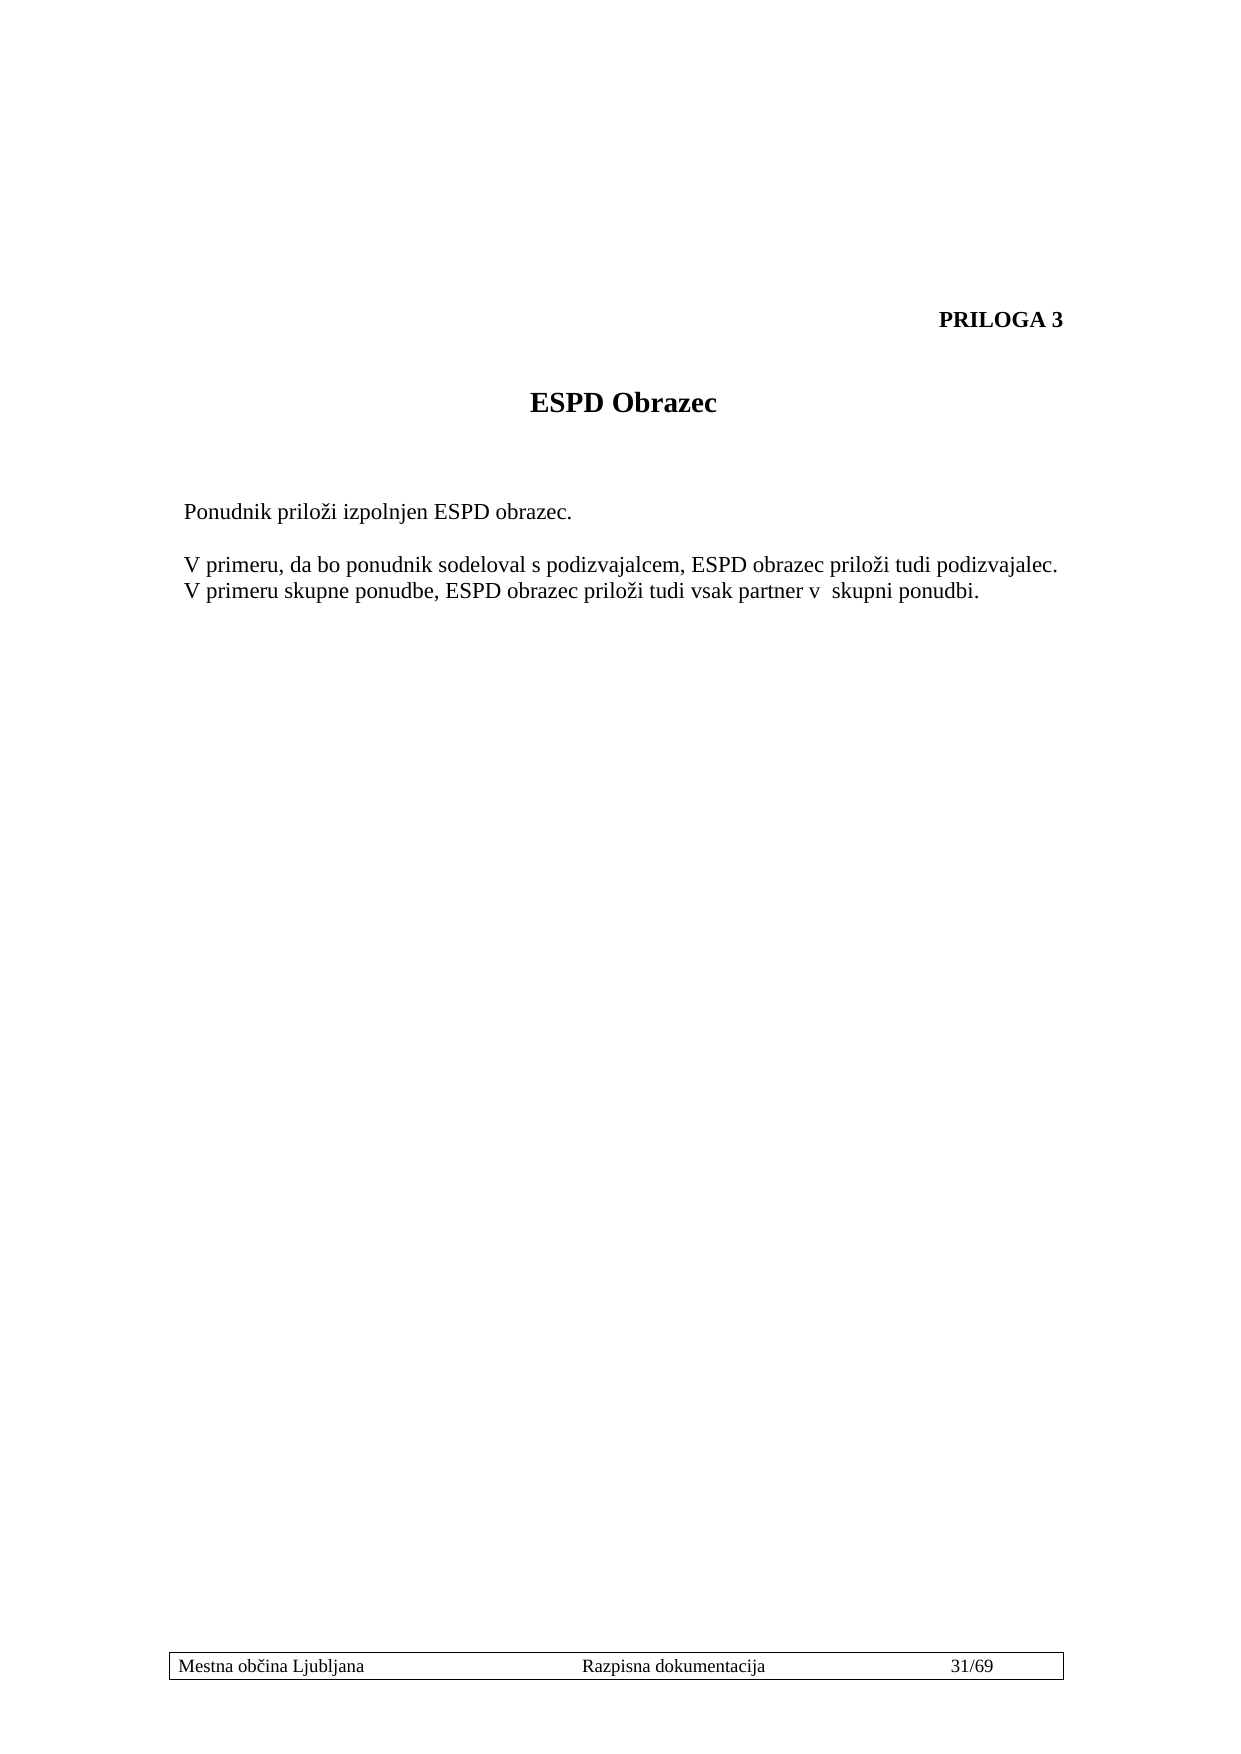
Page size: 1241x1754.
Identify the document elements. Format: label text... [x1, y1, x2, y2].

text V primeru, da bo ponudnik sodeloval s podizvajalcem, ESPD obrazec priloži tudi podizvajalec. [184, 551, 1063, 577]
text ESPD Obrazec [66, 385, 1063, 419]
text PRILOGA 3 [66, 306, 1063, 333]
text V primeru skupne ponudbe, ESPD obrazec priloži tudi vsak partner v skupni ponudbi. [184, 577, 1063, 603]
text Ponudnik priloži izpolnjen ESPD obrazec. [184, 498, 1063, 524]
